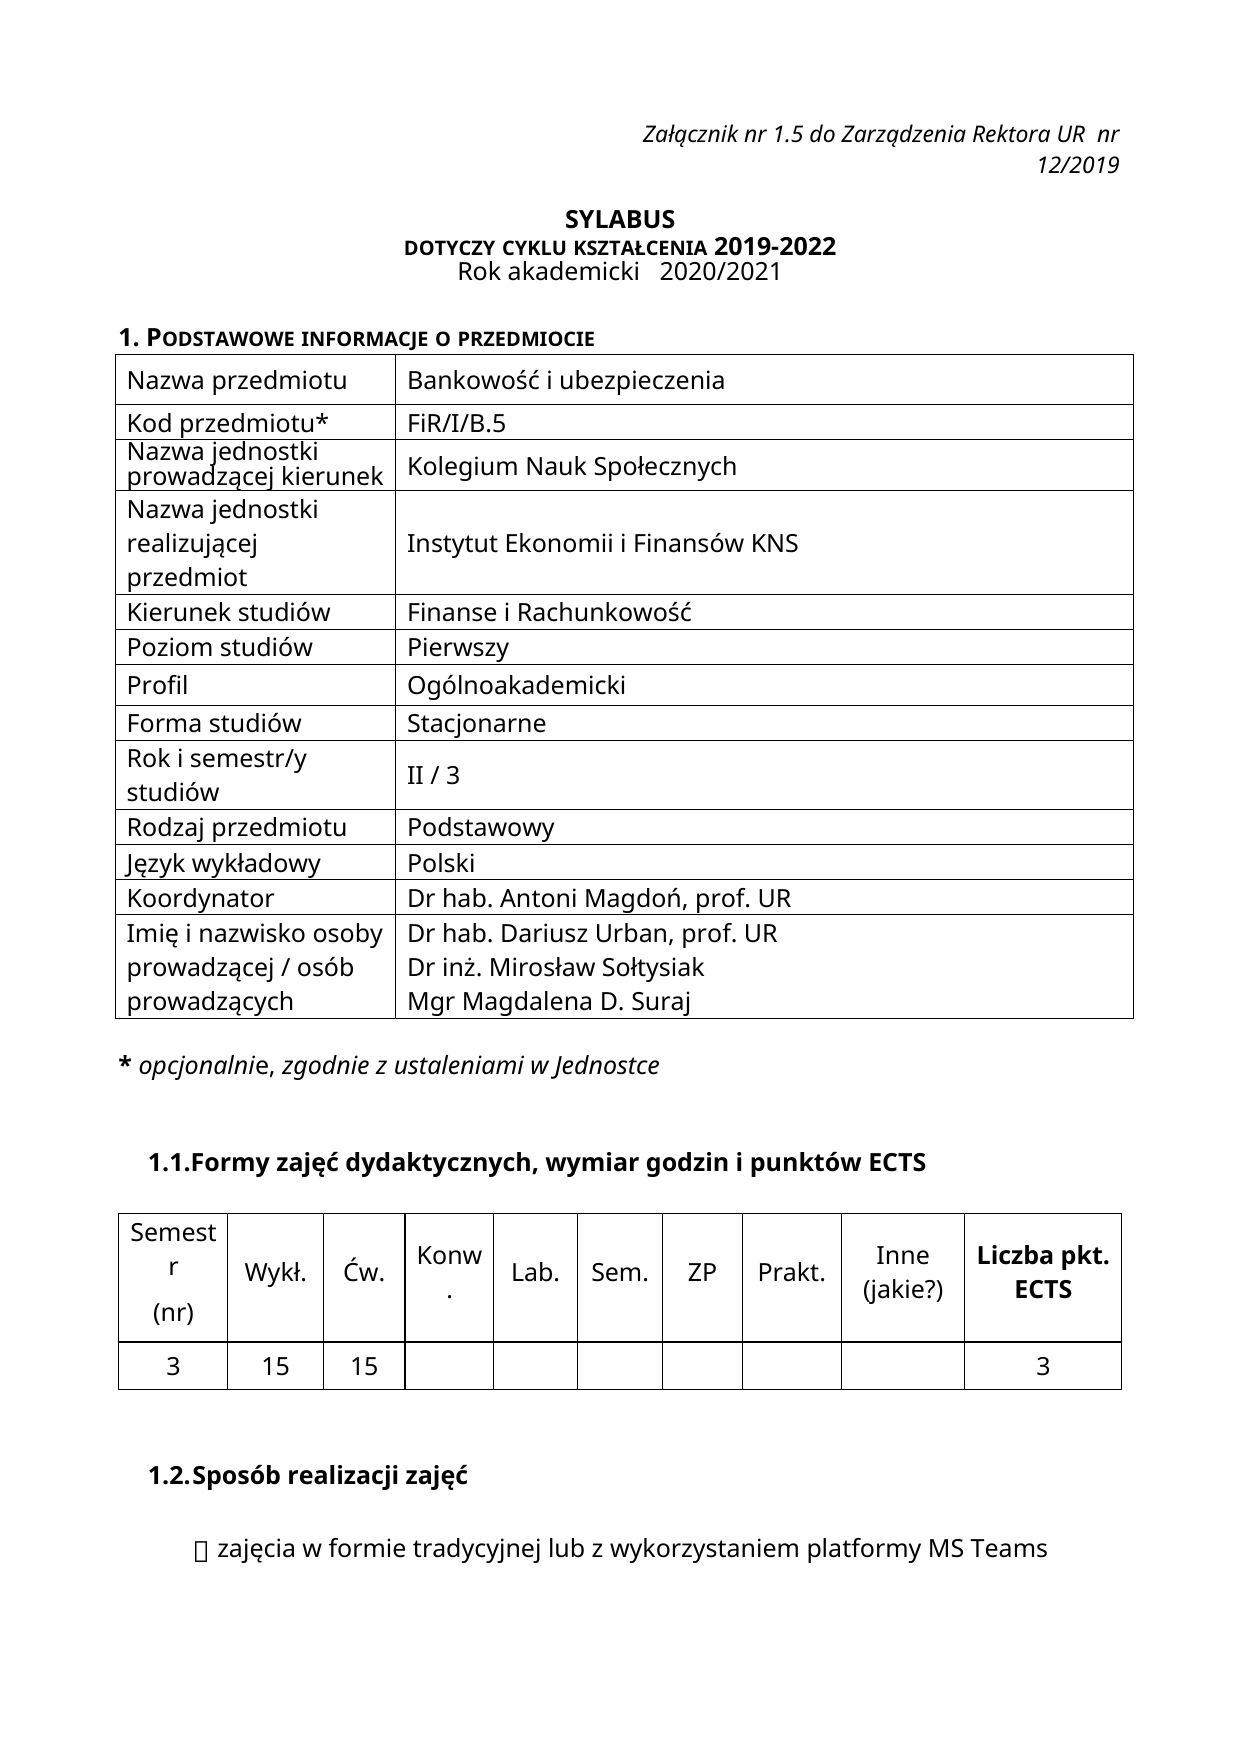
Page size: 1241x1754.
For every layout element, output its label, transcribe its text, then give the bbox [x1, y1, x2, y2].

table_header Inne (jakie?) [842, 1214, 964, 1341]
table_cell Pierwszy [396, 630, 1133, 664]
table_cell Nazwa jednostki realizującej przedmiot [116, 491, 395, 593]
table_header Konw. [406, 1214, 493, 1341]
text Rok akademicki 2020/2021 [118, 261, 1122, 286]
table_header Wykł. [228, 1214, 323, 1341]
table_header Liczba pkt. ECTS [965, 1214, 1121, 1341]
text 1.1.Formy zajęć dydaktycznych, wymiar godzin i punktów ECTS [148, 1145, 1122, 1179]
table_cell 3 [119, 1343, 227, 1389]
table_cell Imię i nazwisko osoby prowadzącej / osób prowadzących [116, 915, 395, 1018]
text SYLABUS [118, 201, 1122, 236]
table_cell Koordynator [116, 880, 395, 914]
table_cell Kod przedmiotu* [116, 405, 395, 439]
table_header Semestr (nr) [119, 1214, 227, 1341]
table_cell Ogólnoakademicki [396, 665, 1133, 705]
table_cell Język wykładowy [116, 845, 395, 879]
table_cell [842, 1343, 964, 1389]
table_cell Stacjonarne [396, 706, 1133, 740]
table_cell II / 3 [396, 741, 1133, 809]
table_cell 3 [965, 1343, 1121, 1389]
text Załącznik nr 1.5 do Zarządzenia Rektora UR nr 12/2019 [118, 118, 1122, 181]
table_cell Instytut Ekonomii i Finansów KNS [396, 491, 1133, 593]
table_cell [494, 1343, 577, 1389]
text 1.2. Sposób realizacji zajęć [148, 1458, 1122, 1492]
table_cell [743, 1343, 841, 1389]
table_cell Podstawowy [396, 810, 1133, 844]
table_header Ćw. [324, 1214, 404, 1341]
table_cell Rodzaj przedmiotu [116, 810, 395, 844]
table_cell Kierunek studiów [116, 595, 395, 629]
table_cell 15 [228, 1343, 323, 1389]
table_cell 15 [324, 1343, 404, 1389]
table_cell FiR/I/B.5 [396, 405, 1133, 439]
table_cell [663, 1343, 742, 1389]
table_cell Forma studiów [116, 706, 395, 740]
table_cell Poziom studiów [116, 630, 395, 664]
table_header Nazwa przedmiotu [116, 355, 395, 404]
text 1. Podstawowe informacje o przedmiocie [118, 319, 1122, 354]
table_header Prakt. [743, 1214, 841, 1341]
table_cell Profil [116, 665, 395, 705]
table_cell Dr hab. Dariusz Urban, prof. UR Dr inż. Mirosław Sołtysiak Mgr Magdalena D. Suraj [396, 915, 1133, 1018]
table_cell [406, 1343, 493, 1389]
table_header Bankowość i ubezpieczenia [396, 355, 1133, 404]
table_header Sem. [578, 1214, 662, 1341]
table_cell Finanse i Rachunkowość [396, 595, 1133, 629]
text * opcjonalnie, zgodnie z ustaleniami w Jednostce [118, 1048, 1122, 1082]
table_header Lab. [494, 1214, 577, 1341]
table_cell Rok i semestr/y studiów [116, 741, 395, 809]
text  zajęcia w formie tradycyjnej lub z wykorzystaniem platformy MS Teams [192, 1526, 1122, 1571]
table_cell Dr hab. Antoni Magdoń, prof. UR [396, 880, 1133, 914]
table_cell [578, 1343, 662, 1389]
table_cell Nazwa jednostki prowadzącej kierunek [116, 440, 395, 490]
table_cell Kolegium Nauk Społecznych [396, 440, 1133, 490]
table_cell Polski [396, 845, 1133, 879]
table_header ZP [663, 1214, 742, 1341]
text dotyczy cyklu kształcenia 2019-2022 [118, 236, 1122, 261]
